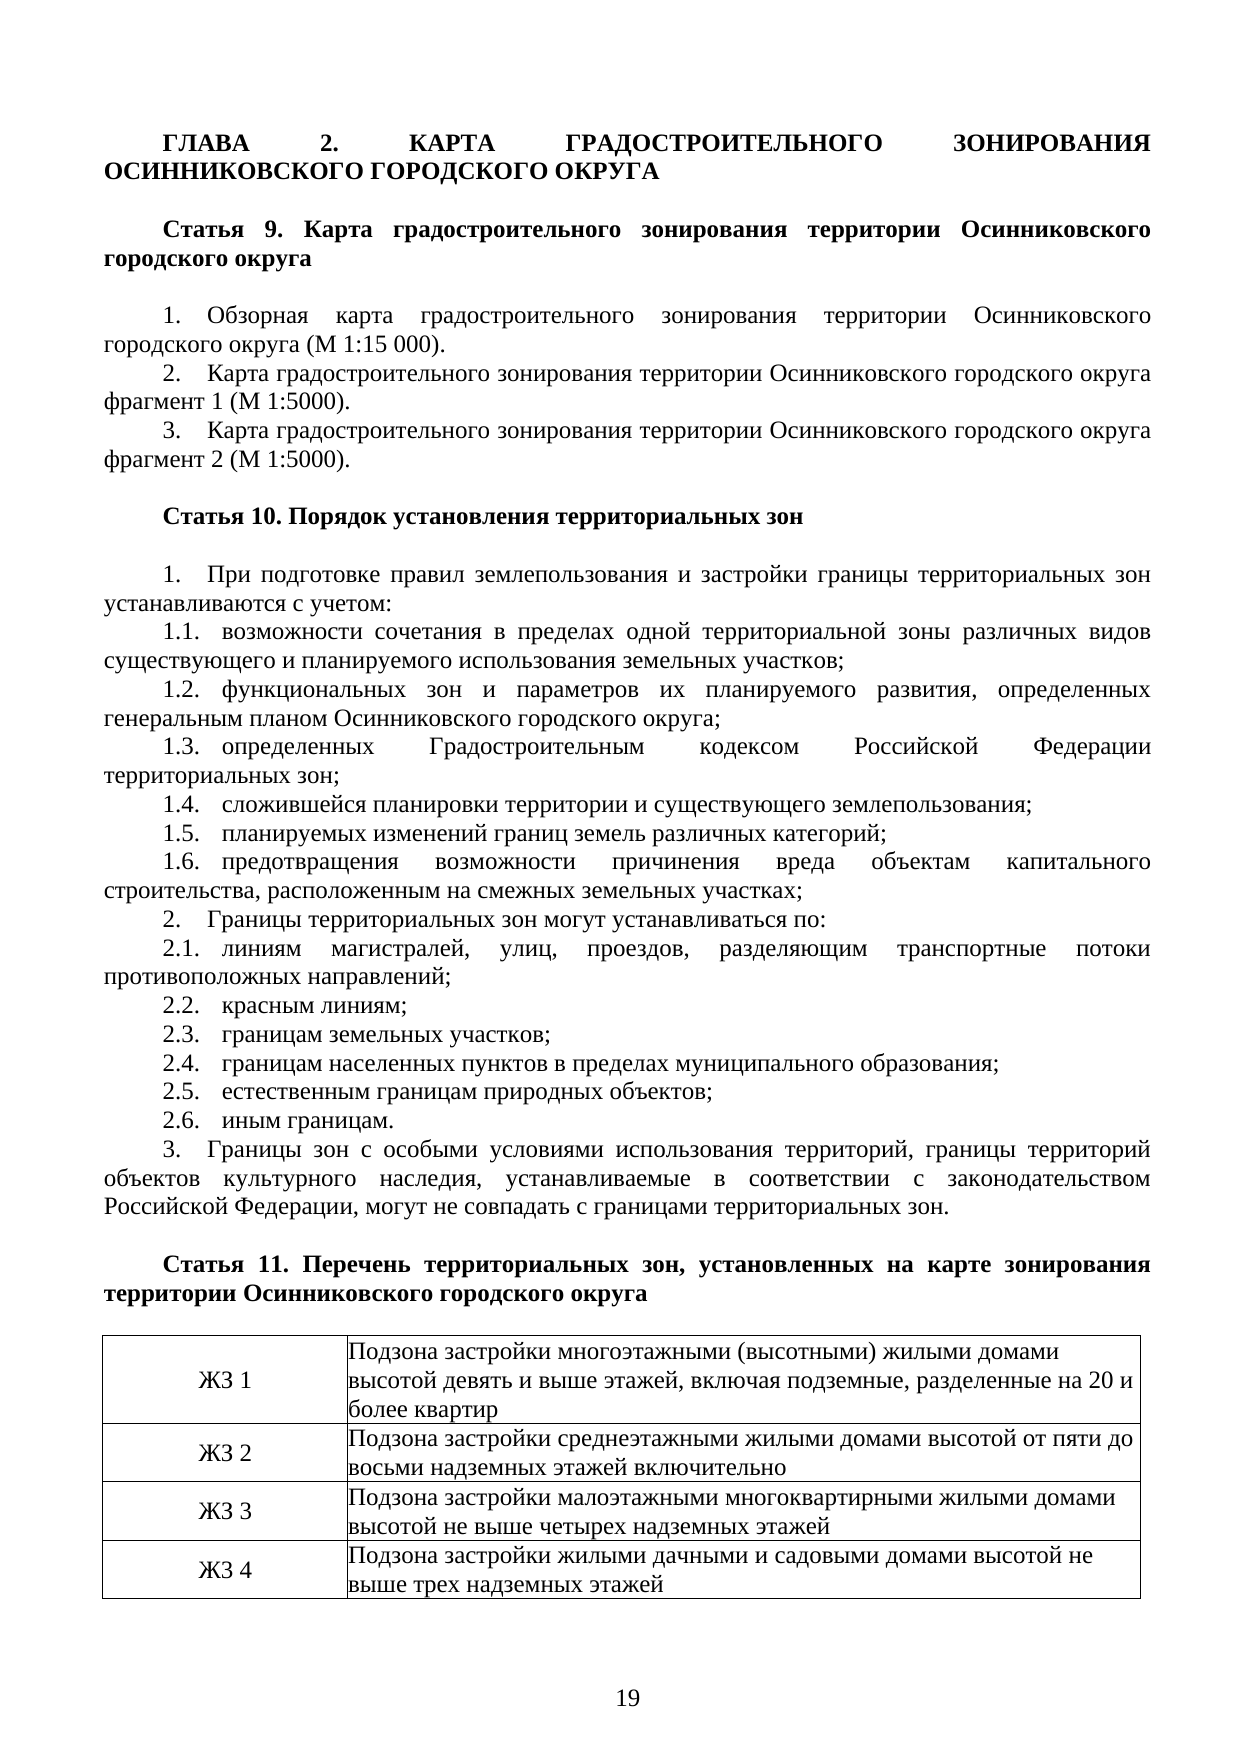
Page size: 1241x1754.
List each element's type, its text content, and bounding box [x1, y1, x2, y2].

list границам населенных пунктов в пределах муниципального образования; [103, 1048, 1152, 1076]
list Карта градостроительного зонирования территории Осинниковского городского округа фрагмент 1 (М 1:5000). [103, 358, 1152, 415]
list иным границам. [103, 1105, 1152, 1134]
table_cell Подзона застройки жилыми дачными и садовыми домами высотой не выше трех надземных этажей [348, 1541, 1140, 1598]
list Обзорная карта градостроительного зонирования территории Осинниковского городского округа (М 1:15 000). [103, 300, 1152, 358]
table_cell Ж3 4 [103, 1541, 347, 1598]
table_header ЖЗ 1 [103, 1336, 347, 1422]
text Статья 11. Перечень территориальных зон, установленных на карте зонирования территории Осинниковского городского округа [103, 1249, 1152, 1306]
table_cell Подзона застройки среднеэтажными жилыми домами высотой от пяти до восьми надземных этажей включительно [348, 1424, 1140, 1481]
list сложившейся планировки территории и существующего землепользования; [103, 789, 1152, 818]
list Границы зон с особыми условиями использования территорий, границы территорий объектов культурного наследия, устанавливаемые в соответствии с законодательством Российской Федерации, могут не совпадать с границами территориальных зон. [103, 1134, 1152, 1220]
list Карта градостроительного зонирования территории Осинниковского городского округа фрагмент 2 (М 1:5000). [103, 415, 1152, 473]
text ГЛАВА 2. КАРТА ГРАДОСТРОИТЕЛЬНОГО ЗОНИРОВАНИЯ ОСИННИКОВСКОГО ГОРОДСКОГО ОКРУГА [103, 128, 1152, 185]
text Статья 9. Карта градостроительного зонирования территории Осинниковского городского округа [103, 214, 1152, 271]
table_header Подзона застройки многоэтажными (высотными) жилыми домами высотой девять и выше этажей, включая подземные, разделенные на 20 и более квартир [348, 1336, 1140, 1422]
list естественным границам природных объектов; [103, 1076, 1152, 1105]
list При подготовке правил землепользования и застройки границы территориальных зон устанавливаются с учетом: [103, 559, 1152, 616]
table_cell Подзона застройки малоэтажными многоквартирными жилыми домами высотой не выше четырех надземных этажей [348, 1482, 1140, 1539]
list функциональных зон и параметров их планируемого развития, определенных генеральным планом Осинниковского городского округа; [103, 674, 1152, 731]
list Границы территориальных зон могут устанавливаться по: [103, 904, 1152, 933]
table_cell ЖЗ 3 [103, 1482, 347, 1539]
list возможности сочетания в пределах одной территориальной зоны различных видов существующего и планируемого использования земельных участков; [103, 616, 1152, 674]
list планируемых изменений границ земель различных категорий; [103, 818, 1152, 846]
list границам земельных участков; [103, 1019, 1152, 1048]
table_cell ЖЗ 2 [103, 1424, 347, 1481]
list предотвращения возможности причинения вреда объектам капитального строительства, расположенным на смежных земельных участках; [103, 846, 1152, 904]
list линиям магистралей, улиц, проездов, разделяющим транспортные потоки противоположных направлений; [103, 933, 1152, 990]
text Статья 10. Порядок установления территориальных зон [103, 501, 1152, 530]
list определенных Градостроительным кодексом Российской Федерации территориальных зон; [103, 731, 1152, 789]
list красным линиям; [103, 990, 1152, 1019]
